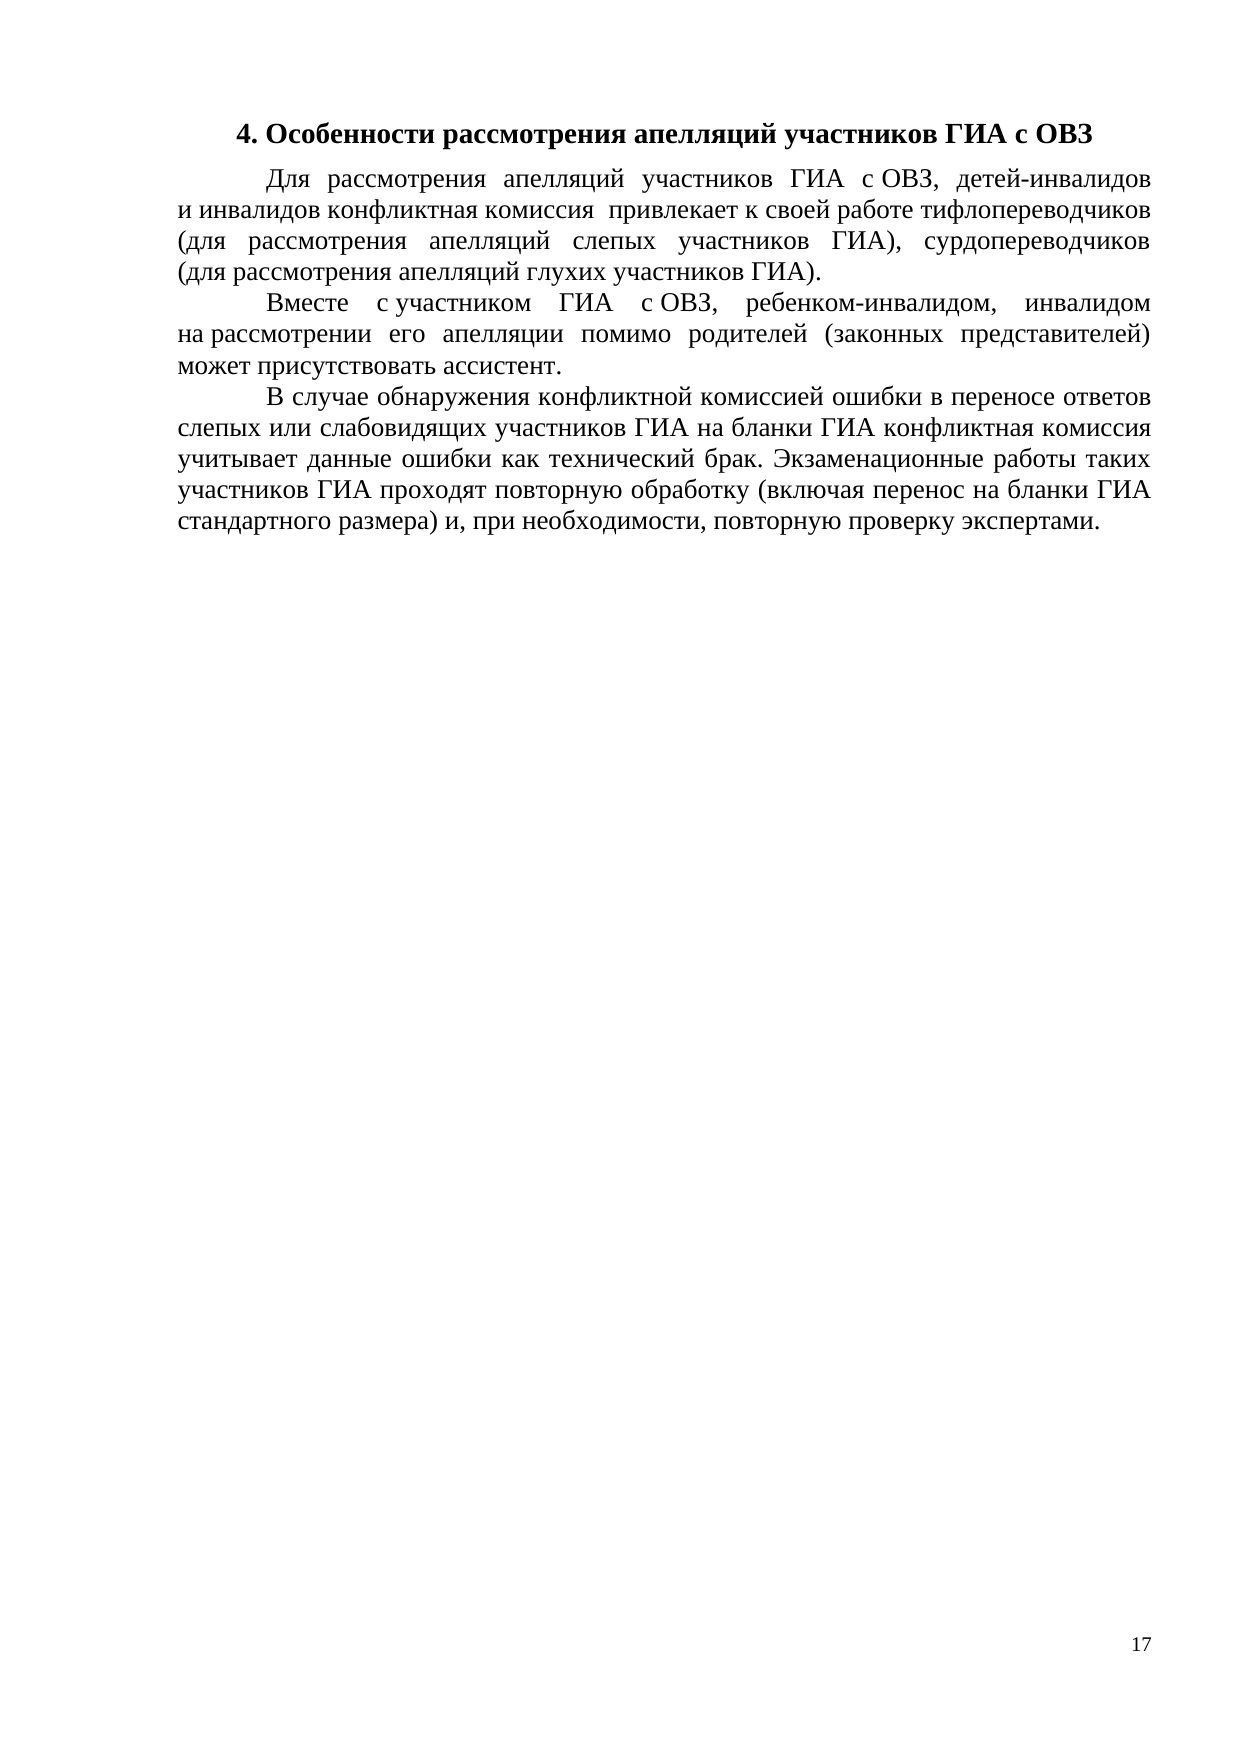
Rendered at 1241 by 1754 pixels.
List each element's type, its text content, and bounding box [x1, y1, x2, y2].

text В случае обнаружения конфликтной комиссией ошибки в переносе ответов слепых или слабовидящих участников ГИА на бланки ГИА конфликтная комиссия учитывает данные ошибки как технический брак. Экзаменационные работы таких участников ГИА проходят повторную обработку (включая перенос на бланки ГИА стандартного размера) и, при необходимости, повторную проверку экспертами. [177, 380, 1152, 536]
text Вместе с участником ГИА с ОВЗ, ребенком-инвалидом, инвалидом на рассмотрении его апелляции помимо родителей (законных представителей) может присутствовать ассистент. [177, 286, 1152, 380]
subtitle 4. Особенности рассмотрения апелляций участников ГИА с ОВЗ [177, 116, 1152, 149]
text Для рассмотрения апелляций участников ГИА с ОВЗ, детей-инвалидов и инвалидов конфликтная комиссия привлекает к своей работе тифлопереводчиков (для рассмотрения апелляций слепых участников ГИА), сурдопереводчиков (для рассмотрения апелляций глухих участников ГИА). [177, 162, 1152, 286]
